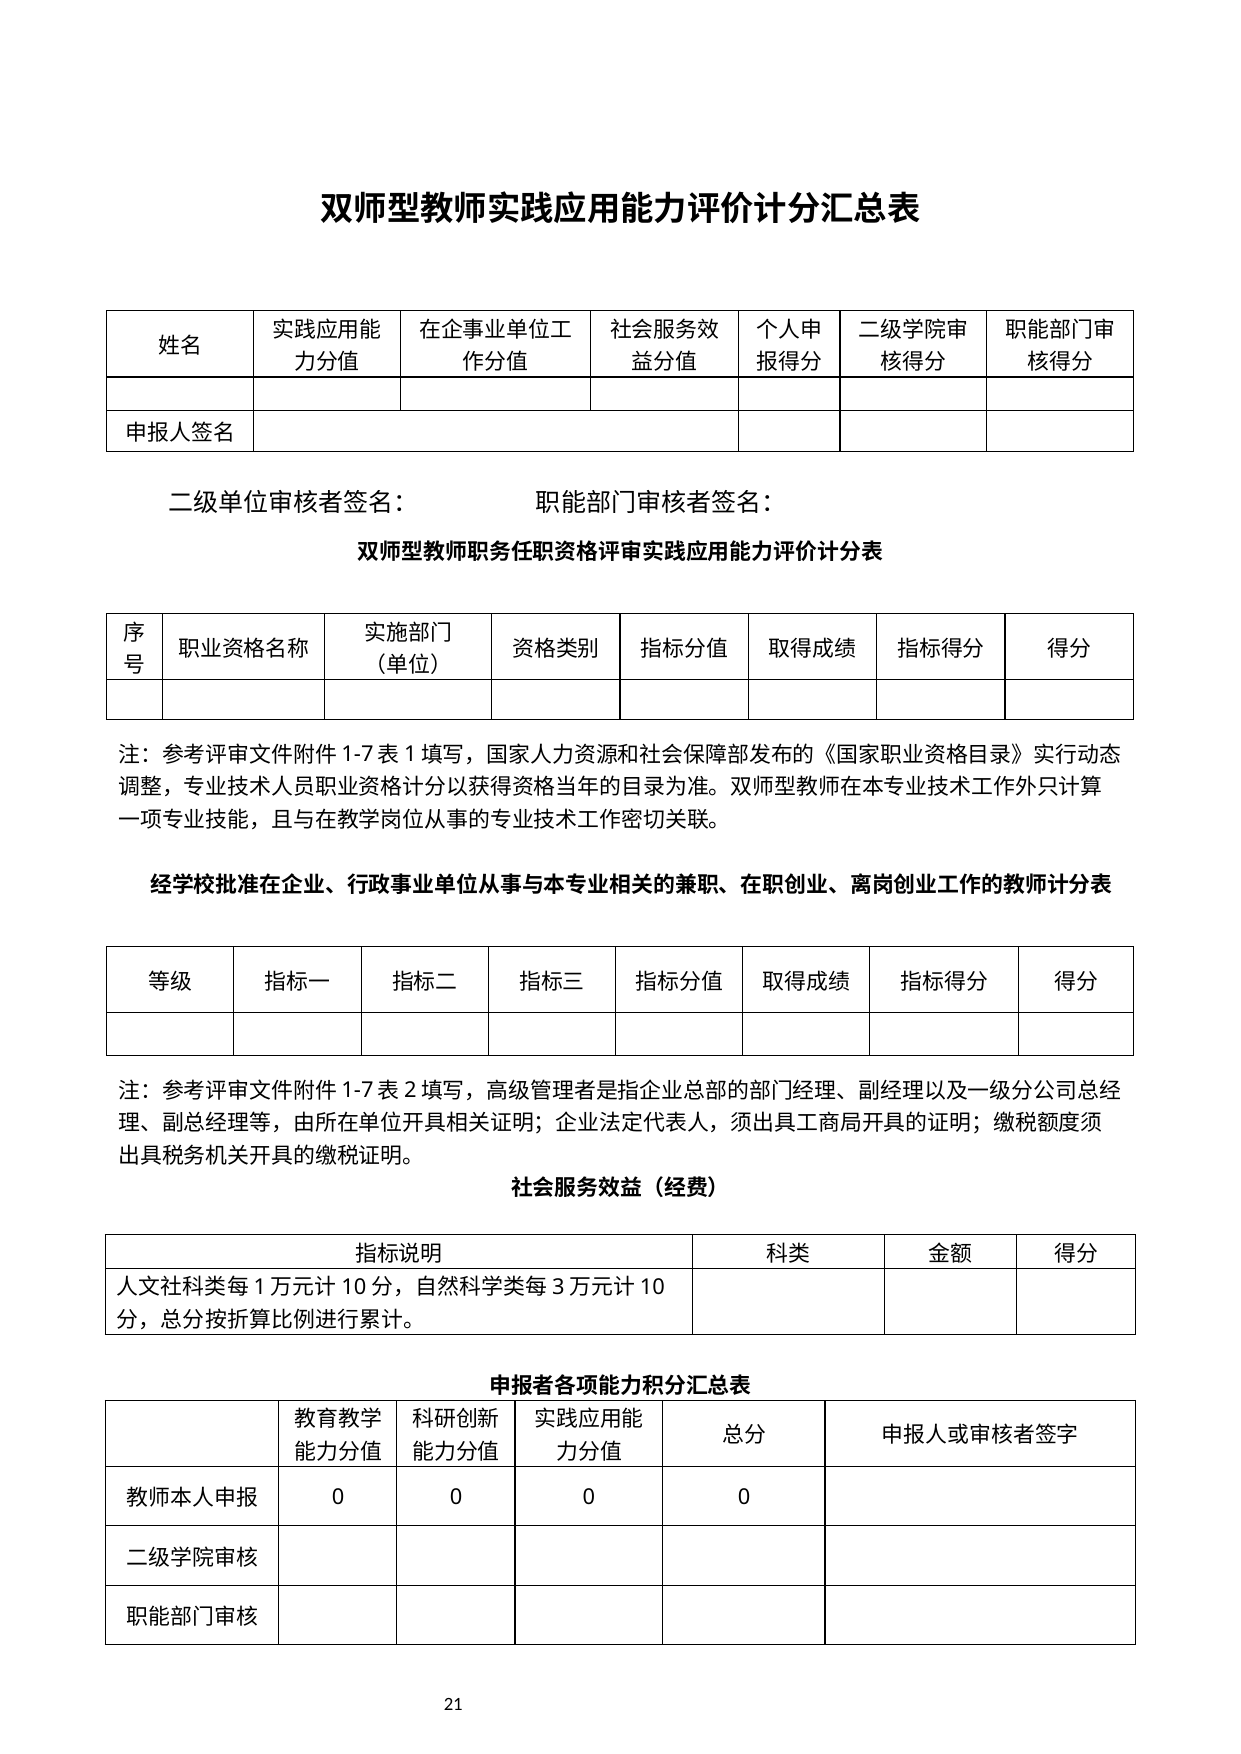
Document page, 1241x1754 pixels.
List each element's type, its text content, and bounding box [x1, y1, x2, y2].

table_cell [826, 1526, 1135, 1585]
text 双师型教师职务任职资格评审实践应用能力评价计分表 [118, 533, 1122, 566]
table_cell [870, 1013, 1018, 1055]
table_cell 0 [279, 1467, 396, 1525]
table_header 得分 [1017, 1235, 1135, 1268]
table_header 指标一 [234, 947, 361, 1012]
table_cell [987, 378, 1133, 410]
table_cell 0 [516, 1467, 662, 1525]
table_header 指标三 [489, 947, 615, 1012]
table_header [106, 1401, 278, 1466]
table_cell [826, 1467, 1135, 1525]
table_cell [739, 411, 839, 451]
table_header 取得成绩 [743, 947, 869, 1012]
table_header 实践应用能力分值 [254, 311, 400, 376]
table_header 得分 [1019, 947, 1133, 1012]
table_cell 人文社科类每1万元计10分，自然科学类每3万元计10分，总分按折算比例进行累计。 [106, 1269, 692, 1334]
table_cell [663, 1526, 824, 1585]
table_header 在企事业单位工作分值 [401, 311, 590, 376]
table_header 等级 [107, 947, 233, 1012]
table_cell [1019, 1013, 1133, 1055]
table_header 指标得分 [877, 614, 1004, 679]
text 双师型教师实践应用能力评价计分汇总表 [118, 173, 1122, 238]
text 注：参考评审文件附件1-7表2填写，高级管理者是指企业总部的部门经理、副经理以及一级分公司总经理、副总经理等，由所在单位开具相关证明；企业法定代表人，须出具工商局开具的证明；缴税额度须出具税务机关开具的缴税证明。 [118, 1072, 1122, 1170]
table_cell [279, 1526, 396, 1585]
table_cell [591, 378, 738, 410]
table_cell [489, 1013, 615, 1055]
table_header 科研创新能力分值 [397, 1401, 514, 1466]
table_cell [254, 411, 738, 451]
table_header 社会服务效益分值 [591, 311, 738, 376]
table_cell 二级学院审核 [106, 1526, 278, 1585]
table_cell [885, 1269, 1016, 1334]
table_cell [1006, 680, 1133, 719]
table_cell [516, 1586, 662, 1644]
table_cell 申报人签名 [107, 411, 253, 451]
table_cell [1017, 1269, 1135, 1334]
table_cell [234, 1013, 361, 1055]
text 二级单位审核者签名： 职能部门审核者签名： [118, 468, 1122, 533]
table_cell [362, 1013, 488, 1055]
table_cell [877, 680, 1004, 719]
table_cell [621, 680, 748, 719]
table_header 指标分值 [621, 614, 748, 679]
table_cell [397, 1586, 514, 1644]
text 经学校批准在企业、行政事业单位从事与本专业相关的兼职、在职创业、离岗创业工作的教师计分表 [118, 866, 1122, 899]
table_header 科类 [693, 1235, 884, 1268]
table_cell [663, 1586, 824, 1644]
table_cell 0 [397, 1467, 514, 1525]
text 社会服务效益（经费） [118, 1170, 1122, 1202]
table_header 序号 [107, 614, 162, 679]
table_cell [749, 680, 876, 719]
table_header 职能部门审核得分 [987, 311, 1133, 376]
table_cell [397, 1526, 514, 1585]
table_header 指标二 [362, 947, 488, 1012]
table_cell [107, 1013, 233, 1055]
table_cell [107, 680, 162, 719]
table_header 总分 [663, 1401, 824, 1466]
table_cell [739, 378, 839, 410]
table_header 得分 [1006, 614, 1133, 679]
table_cell [616, 1013, 742, 1055]
table_cell 教师本人申报 [106, 1467, 278, 1525]
table_cell [516, 1526, 662, 1585]
table_cell [693, 1269, 884, 1334]
table_cell [279, 1586, 396, 1644]
table_cell [841, 378, 986, 410]
table_header 教育教学能力分值 [279, 1401, 396, 1466]
table_header 实施部门 （单位） [325, 614, 491, 679]
table_cell [401, 378, 590, 410]
table_header 申报人或审核者签字 [826, 1401, 1135, 1466]
table_cell [987, 411, 1133, 451]
text 注：参考评审文件附件1-7表1填写，国家人力资源和社会保障部发布的《国家职业资格目录》实行动态调整，专业技术人员职业资格计分以获得资格当年的目录为准。双师型教师在本专业技术工作外只计算一项专业技能，且与在教学岗位从事的专业技术工作密切关联。 [118, 736, 1122, 834]
table_header 个人申报得分 [739, 311, 839, 376]
text 申报者各项能力积分汇总表 [118, 1367, 1122, 1400]
table_header 职业资格名称 [163, 614, 324, 679]
table_cell [107, 378, 253, 410]
table_header 资格类别 [492, 614, 619, 679]
table_header 指标分值 [616, 947, 742, 1012]
table_cell [163, 680, 324, 719]
table_header 实践应用能力分值 [516, 1401, 662, 1466]
table_cell [841, 411, 986, 451]
table_header 二级学院审核得分 [841, 311, 986, 376]
table_header 指标得分 [870, 947, 1018, 1012]
table_cell [826, 1586, 1135, 1644]
table_cell [492, 680, 619, 719]
table_header 姓名 [107, 311, 253, 376]
table_cell [254, 378, 400, 410]
table_cell [325, 680, 491, 719]
table_header 指标说明 [106, 1235, 692, 1268]
table_cell [743, 1013, 869, 1055]
table_header 金额 [885, 1235, 1016, 1268]
table_cell 职能部门审核 [106, 1586, 278, 1644]
table_cell 0 [663, 1467, 824, 1525]
table_header 取得成绩 [749, 614, 876, 679]
